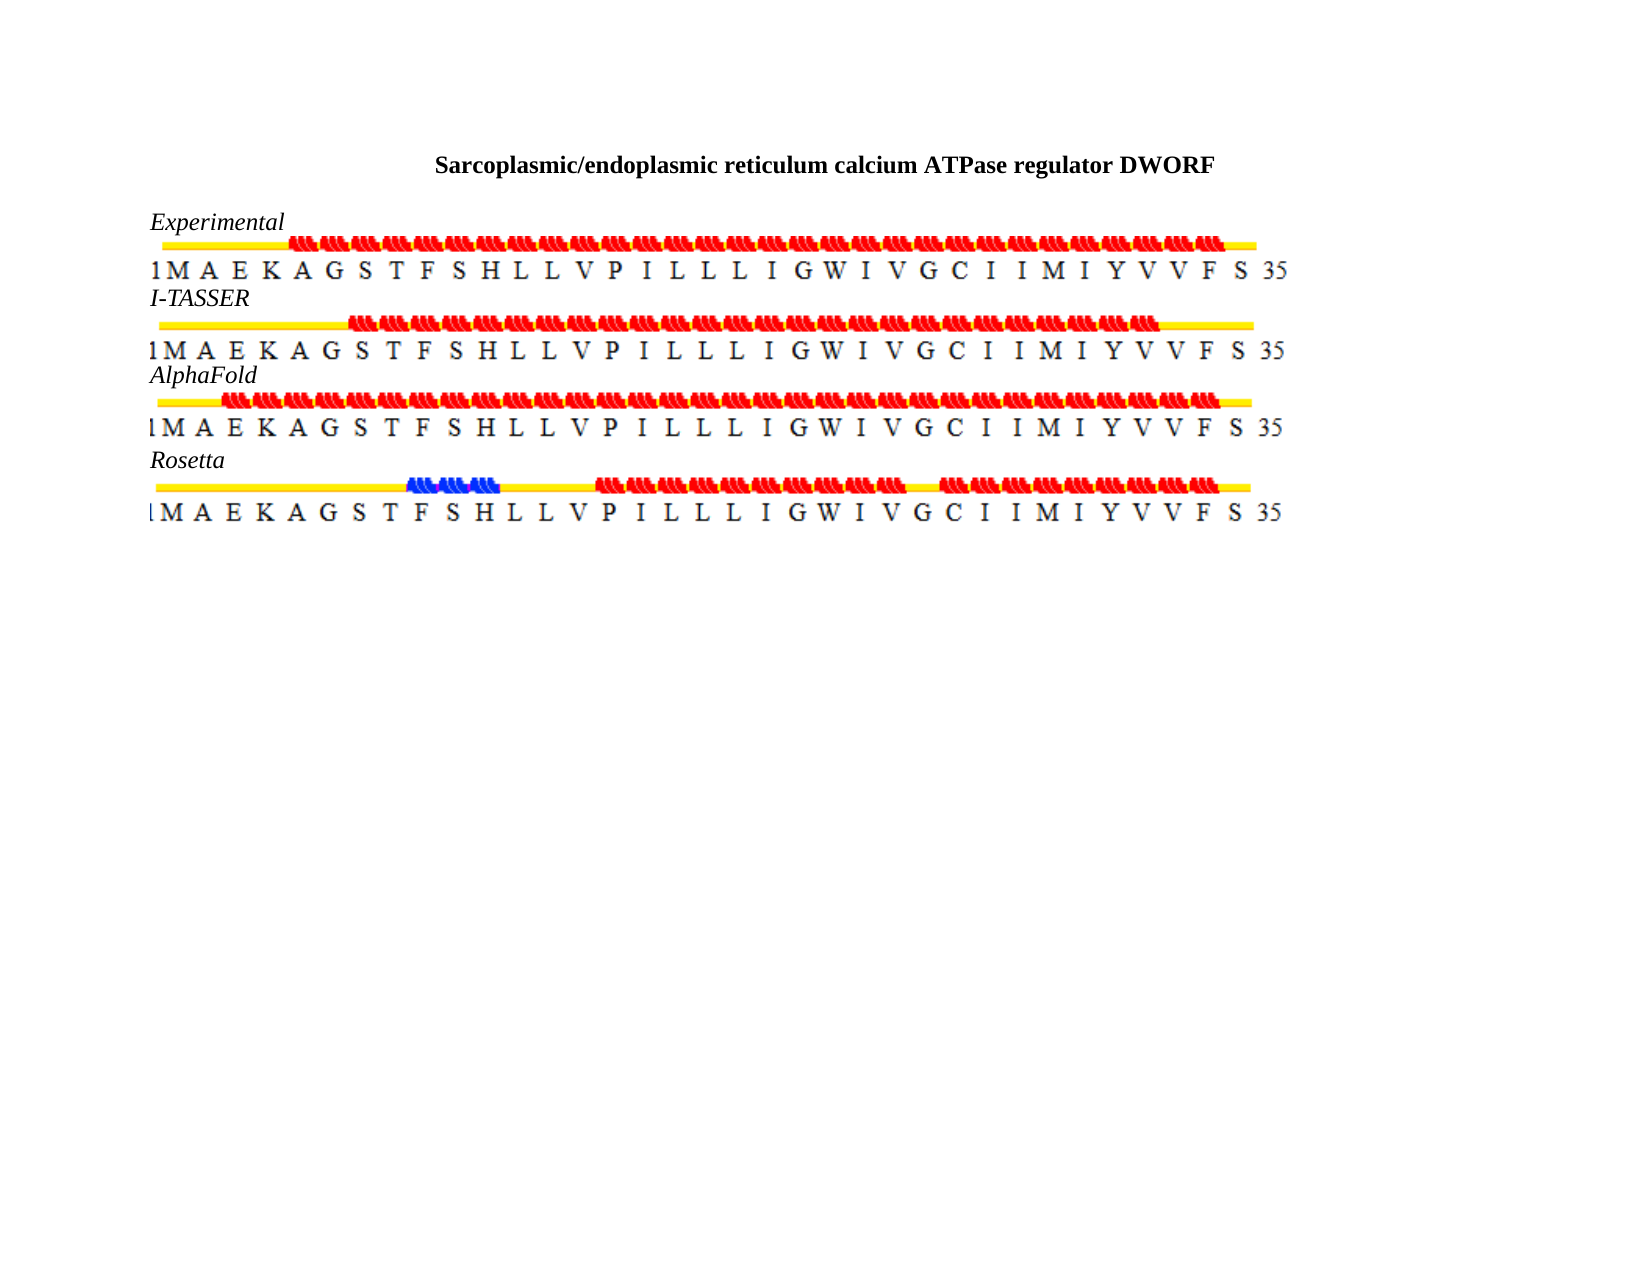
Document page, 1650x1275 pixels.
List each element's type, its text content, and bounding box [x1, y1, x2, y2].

text Experimental [150, 207, 1500, 236]
picture [150, 474, 1287, 526]
text AlphaFold [150, 360, 1500, 389]
picture [150, 389, 1285, 446]
text Sarcoplasmic/endoplasmic reticulum calcium ATPase regulator DWORF [150, 150, 1500, 179]
text I-TASSER [150, 283, 1500, 312]
picture [150, 311, 1287, 361]
picture [150, 236, 1296, 284]
text Rosetta [150, 445, 1500, 474]
